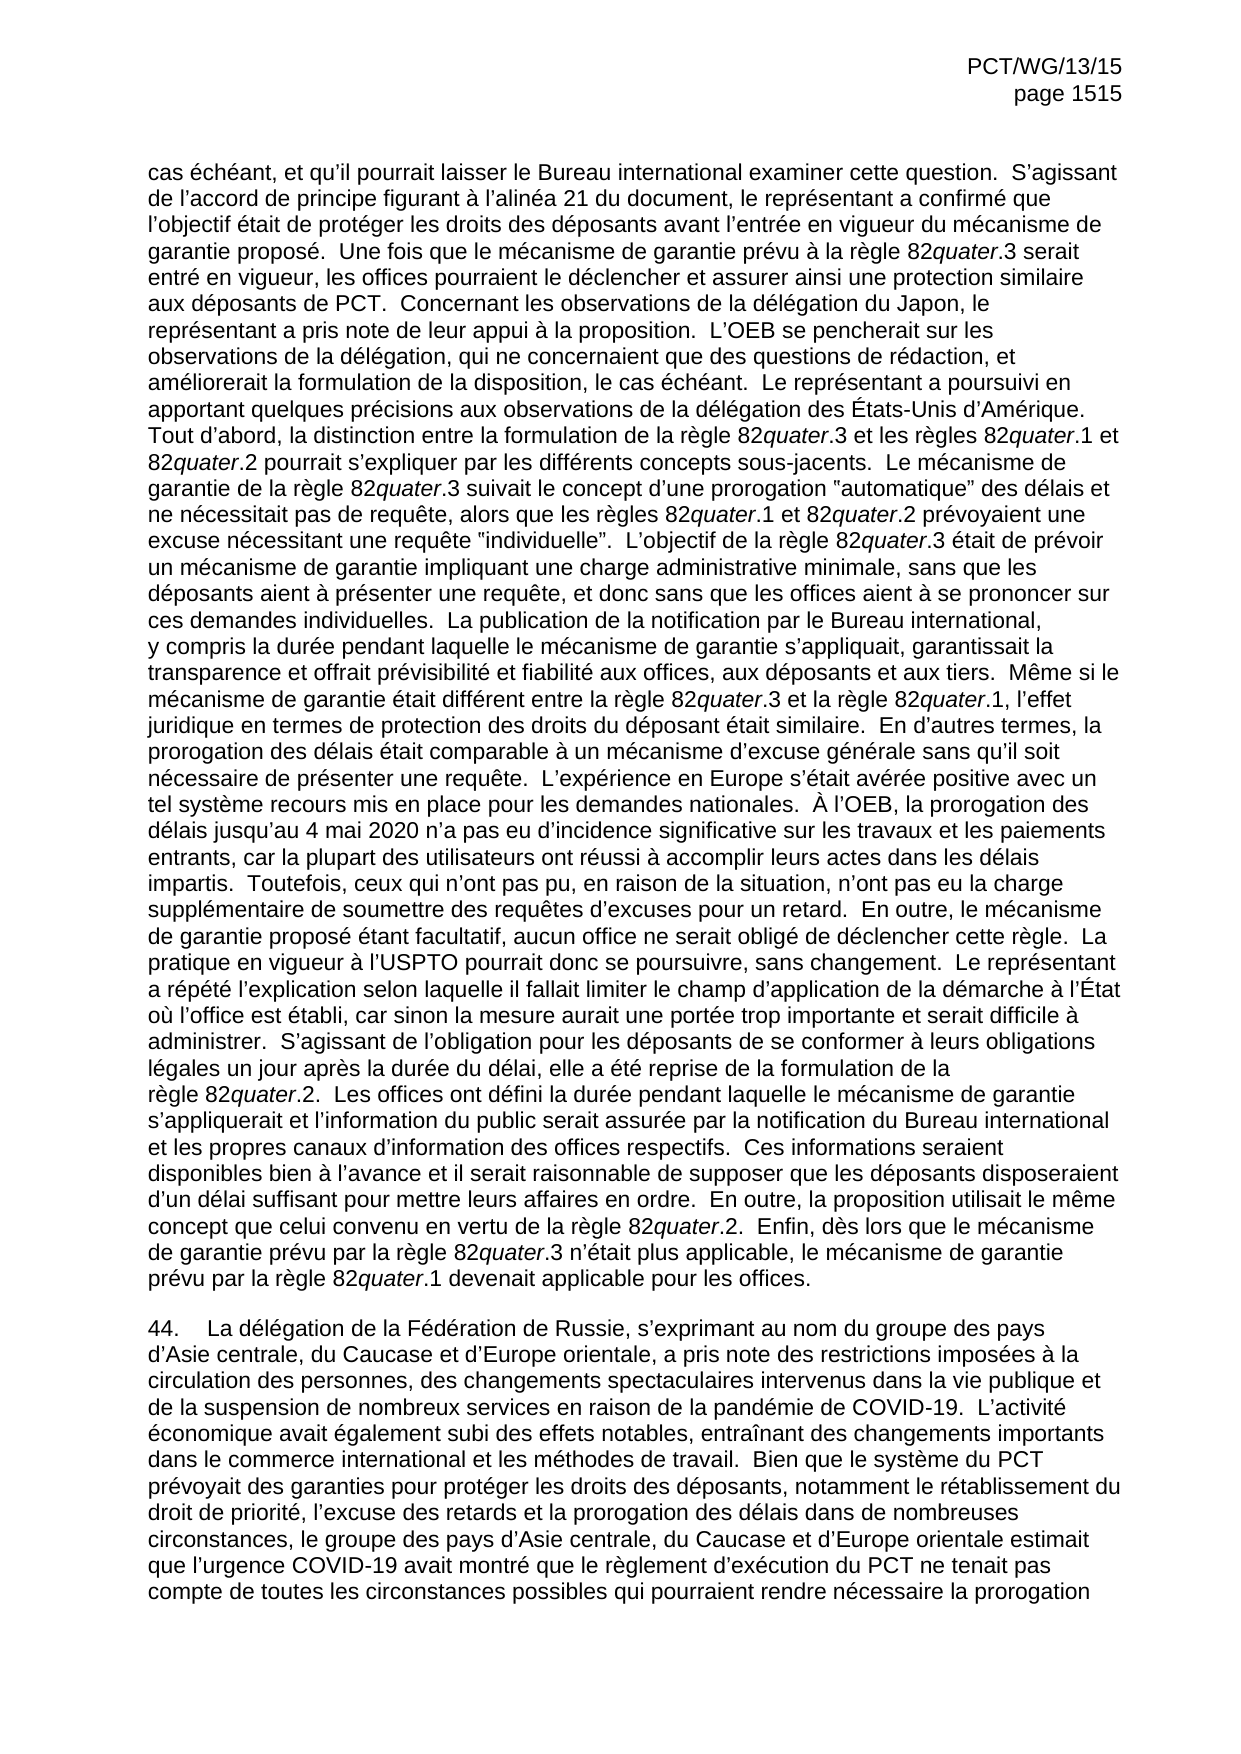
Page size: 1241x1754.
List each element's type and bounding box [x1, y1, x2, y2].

text [148, 1315, 1122, 1604]
text [148, 158, 1122, 1292]
